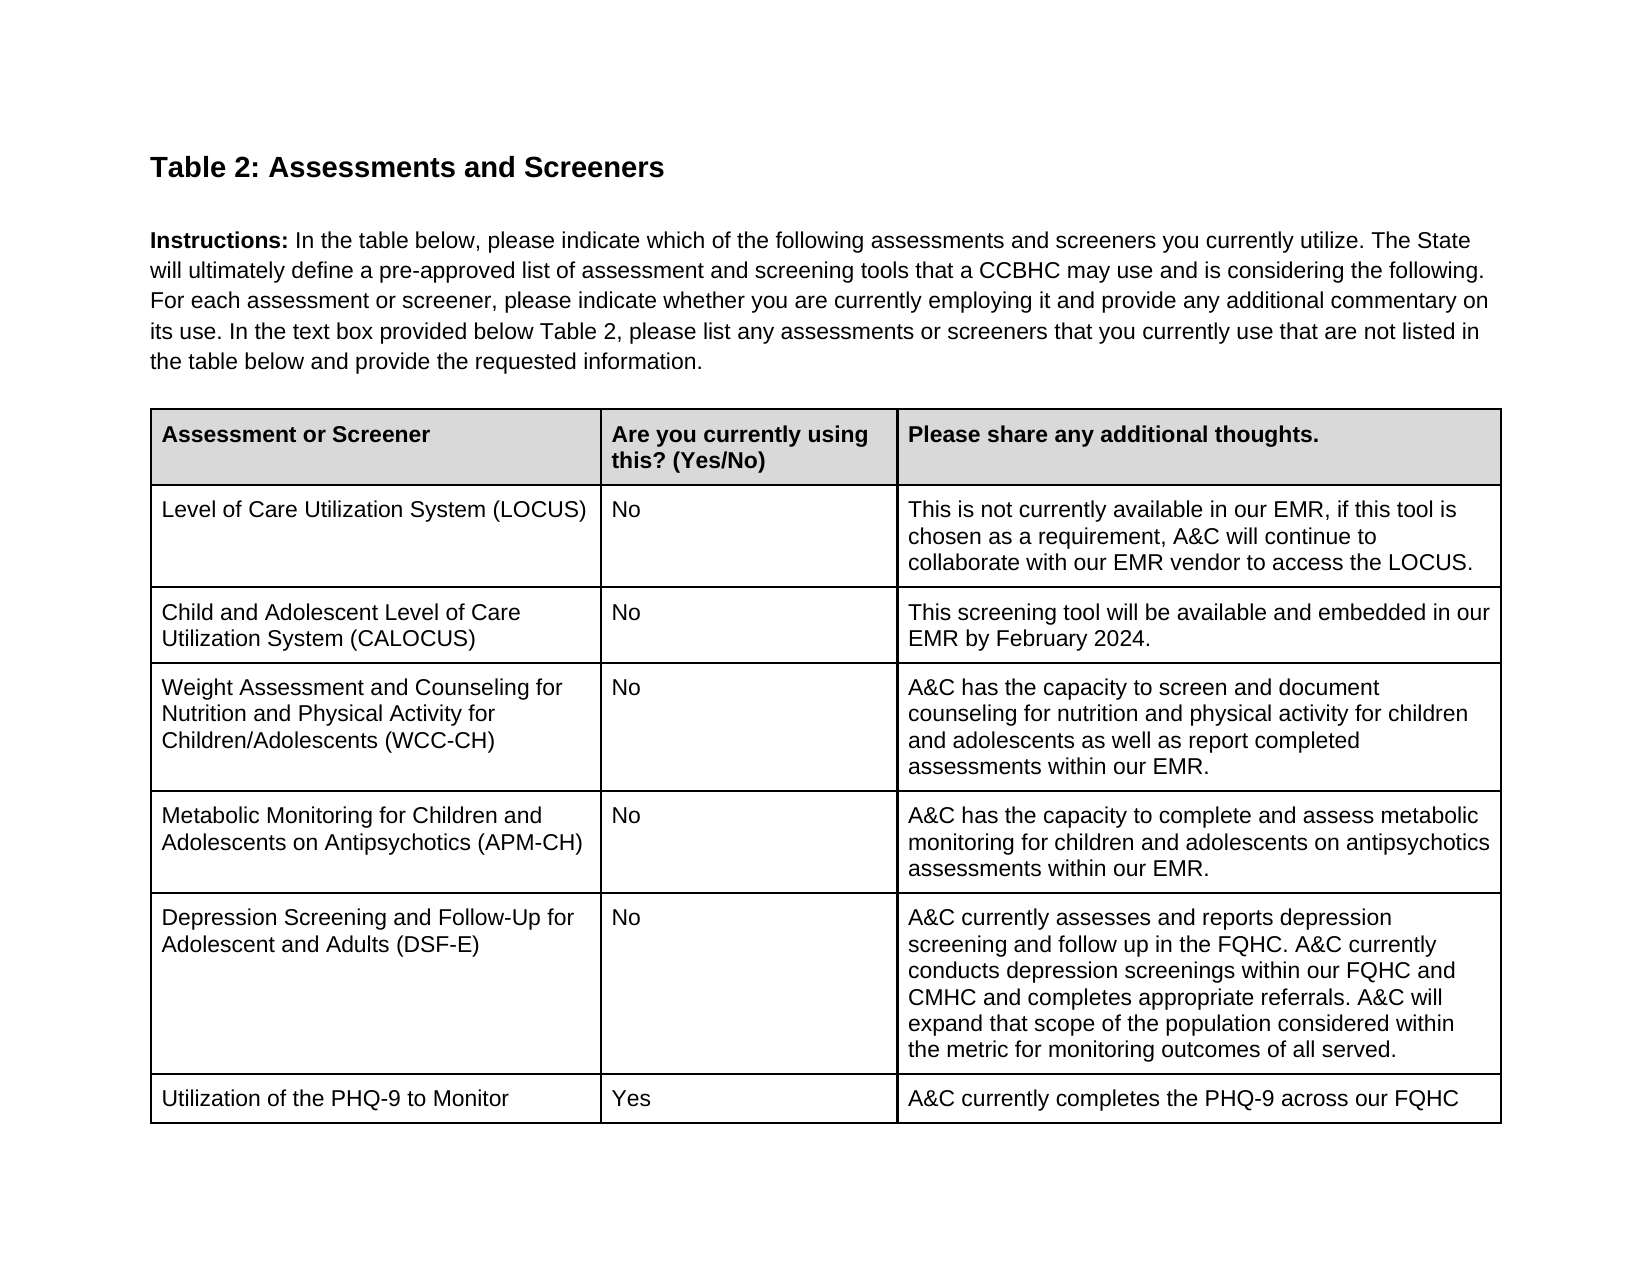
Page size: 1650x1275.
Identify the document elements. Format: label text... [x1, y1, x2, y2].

table_cell No [602, 588, 896, 662]
table_cell Metabolic Monitoring for Children and Adolescents on Antipsychotics (APM-CH) [152, 792, 600, 892]
table_cell No [602, 792, 896, 892]
table_cell This is not currently available in our EMR, if this tool is chosen as a requirement, A&C will continue to collaborate with our EMR vendor to access the LOCUS. [899, 486, 1500, 586]
table_cell No [602, 664, 896, 790]
table_cell Yes [602, 1075, 896, 1122]
table_cell Weight Assessment and Counseling for Nutrition and Physical Activity for Children/Adolescents (WCC-CH) [152, 664, 600, 790]
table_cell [899, 1075, 1500, 1122]
table_header Assessment or Screener [152, 410, 600, 484]
text Instructions: In the table below, please indicate which of the following assessments and screeners you currently utilize. The State will ultimately define a pre-approved list of assessment and screening tools that a CCBHC may use and is considering the following. For each assessment or screener, please indicate whether you are currently employing it and provide any additional commentary on its use. In the text box provided below Table 2, please list any assessments or screeners that you currently use that are not listed in the table below and provide the requested information. [150, 227, 1500, 374]
table_cell Child and Adolescent Level of Care Utilization System (CALOCUS) [152, 588, 600, 662]
text Table 2: Assessments and Screeners [150, 150, 1500, 183]
table_header Please share any additional thoughts. [899, 410, 1500, 484]
table_header Are you currently using this? (Yes/No) [602, 410, 896, 484]
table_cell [152, 1075, 600, 1122]
table_cell A&C has the capacity to screen and document counseling for nutrition and physical activity for children and adolescents as well as report completed assessments within our EMR. [899, 664, 1500, 790]
table_cell A&C has the capacity to complete and assess metabolic monitoring for children and adolescents on antipsychotics assessments within our EMR. [899, 792, 1500, 892]
table_cell A&C currently assesses and reports depression screening and follow up in the FQHC. A&C currently conducts depression screenings within our FQHC and CMHC and completes appropriate referrals. A&C will expand that scope of the population considered within the metric for monitoring outcomes of all served. [899, 894, 1500, 1073]
table_cell Depression Screening and Follow-Up for Adolescent and Adults (DSF-E) [152, 894, 600, 1073]
table_cell Level of Care Utilization System (LOCUS) [152, 486, 600, 586]
table_cell No [602, 894, 896, 1073]
table_cell No [602, 486, 896, 586]
table_cell This screening tool will be available and embedded in our EMR by February 2024. [899, 588, 1500, 662]
